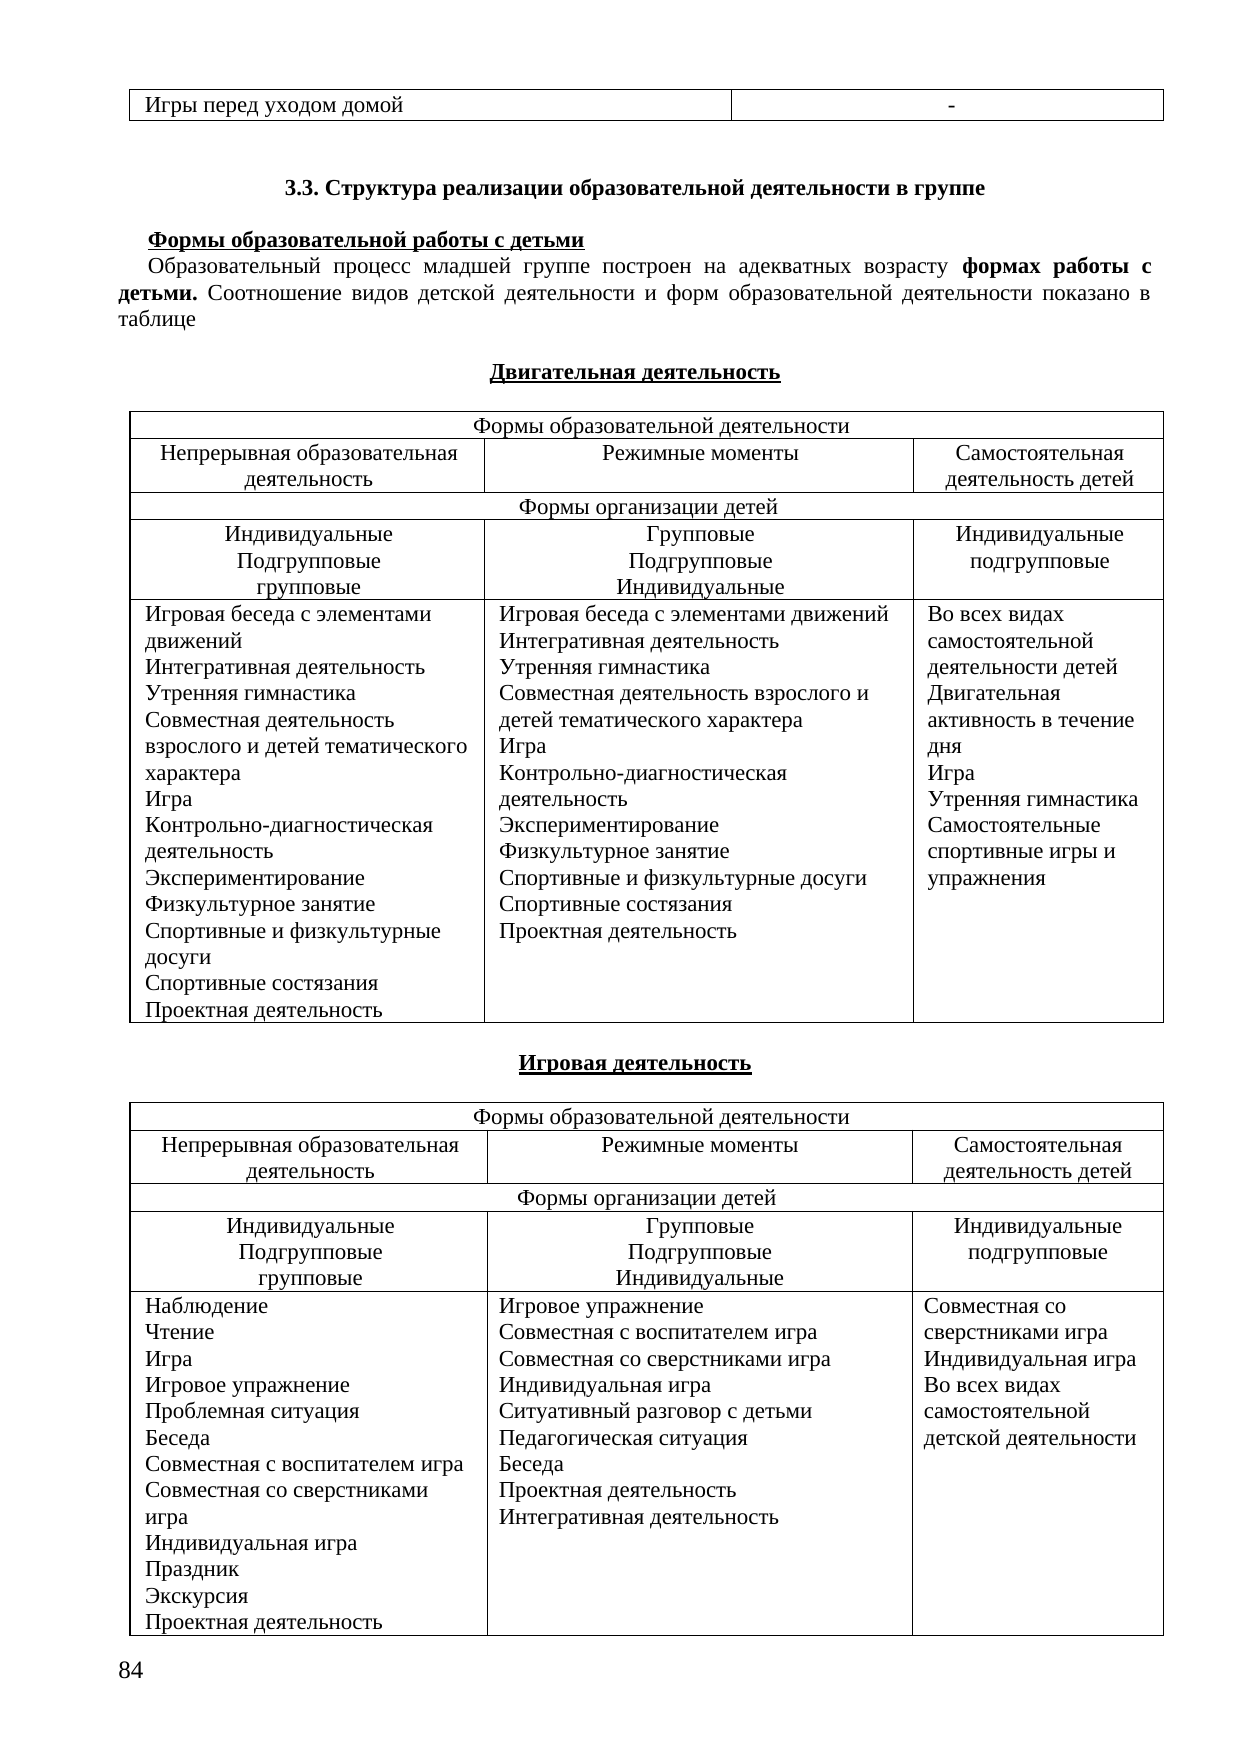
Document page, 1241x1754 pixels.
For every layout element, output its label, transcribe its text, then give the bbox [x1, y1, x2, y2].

table_cell Индивидуальные Подгрупповые групповые [131, 520, 484, 599]
table_cell Формы организации детей [131, 1184, 1163, 1211]
table_cell Самостоятельная деятельность детей [914, 439, 1163, 492]
table_cell Режимные моменты [488, 1131, 912, 1183]
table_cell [913, 1292, 1163, 1634]
table_cell Формы организации детей [131, 493, 1163, 519]
text 3.3. Структура реализации образовательной деятельности в группе [148, 173, 1122, 200]
table_cell Групповые Подгрупповые Индивидуальные [488, 1212, 912, 1291]
table_cell - [732, 90, 1163, 120]
table_cell Игровая беседа с элементами движений Интегративная деятельность Утренняя гимнастика Совместная деятельность взрослого и детей тематического характера Игра Контрольно-диагностическая деятельность Экспериментирование Физкультурное занятие Спортивные и физкультурные досуги Спортивные состязания Проектная деятельность [131, 600, 484, 1022]
table_cell Игры перед уходом домой [130, 90, 731, 120]
table_cell Во всех видах самостоятельной деятельности детей Двигательная активность в течение дня Игра Утренняя гимнастика Самостоятельные спортивные игры и упражнения [914, 600, 1163, 1022]
text Образовательный процесс младшей группе построен на адекватных возрасту формах работы с детьми. Соотношение видов детской деятельности и форм образовательной деятельности показано в таблице [118, 253, 1152, 332]
table_cell Самостоятельная деятельность детей [913, 1131, 1163, 1183]
table_header Формы образовательной деятельности [131, 412, 1163, 438]
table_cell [488, 1292, 912, 1634]
table_cell Режимные моменты [485, 439, 913, 492]
text Игровая деятельность [148, 1049, 1122, 1076]
text Формы образовательной работы с детьми [148, 226, 1122, 253]
table_cell Игровая беседа с элементами движений Интегративная деятельность Утренняя гимнастика Совместная деятельность взрослого и детей тематического характера Игра Контрольно-диагностическая деятельность Экспериментирование Физкультурное занятие Спортивные и физкультурные досуги Спортивные состязания Проектная деятельность [485, 600, 913, 1022]
table_cell Непрерывная образовательная деятельность [131, 1131, 487, 1183]
table_cell Индивидуальные Подгрупповые групповые [131, 1212, 487, 1291]
table_cell Групповые Подгрупповые Индивидуальные [485, 520, 913, 599]
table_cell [131, 1292, 487, 1634]
text Двигательная деятельность [148, 358, 1122, 384]
table_cell Индивидуальные подгрупповые [914, 520, 1163, 599]
table_cell Индивидуальные подгрупповые [913, 1212, 1163, 1291]
table_cell Непрерывная образовательная деятельность [131, 439, 484, 492]
table_header Формы образовательной деятельности [131, 1103, 1163, 1129]
